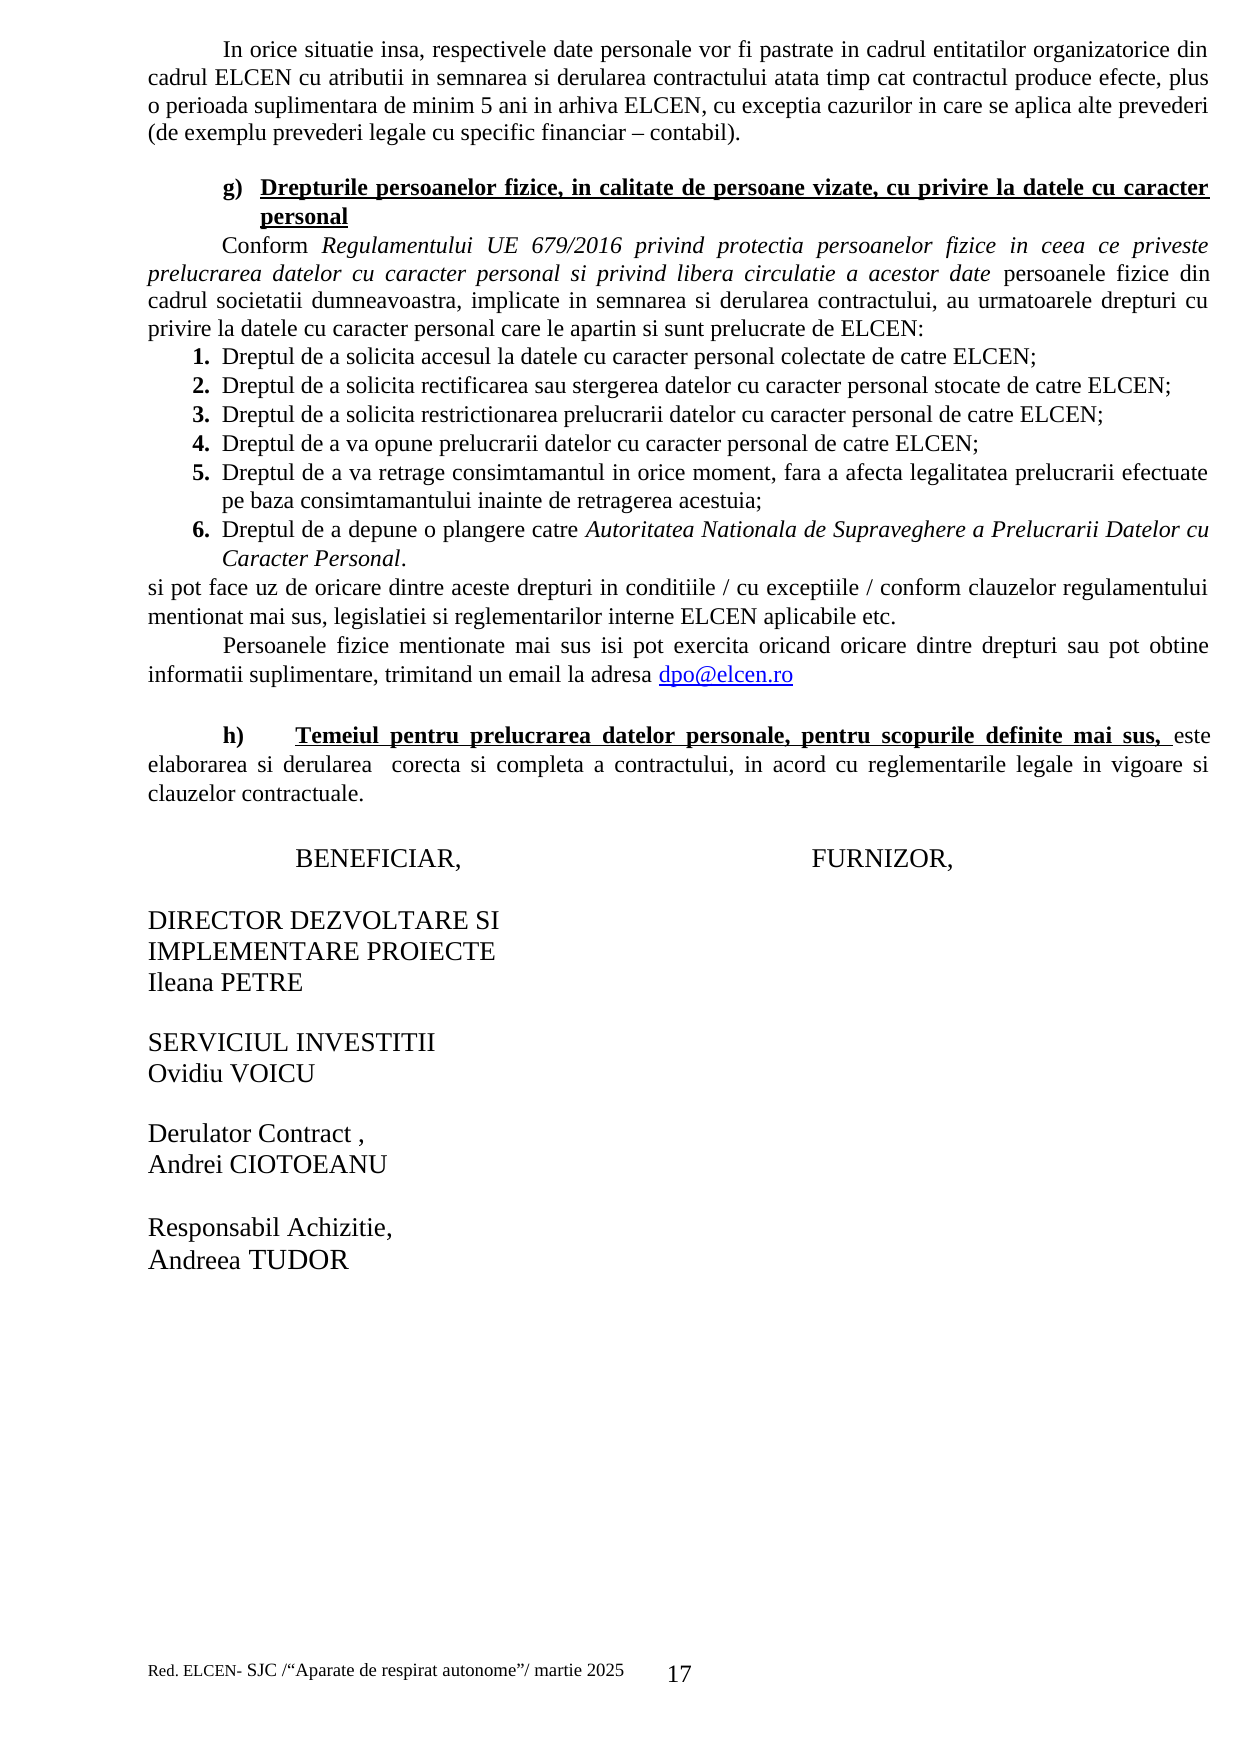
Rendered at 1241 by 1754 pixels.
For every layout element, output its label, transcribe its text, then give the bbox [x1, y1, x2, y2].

list Drepturile persoanelor fizice, in calitate de persoane vizate, cu privire la datele cu caracter personal [223, 173, 1211, 230]
text Responsabil Achizitie, [148, 1211, 1211, 1242]
list Dreptul de a depune o plangere catre Autoritatea Nationala de Supraveghere a Prelucrarii Datelor cu Caracter Personal. [192, 516, 1211, 572]
list Dreptul de a solicita rectificarea sau stergerea datelor cu caracter personal stocate de catre ELCEN; [192, 371, 1211, 398]
text Andreea tudor [148, 1242, 1211, 1275]
text In orice situatie insa, respectivele date personale vor fi pastrate in cadrul entitatilor organizatorice din cadrul ELCEN cu atributii in semnarea si derularea contractului atata timp cat contractul produce efecte, plus o perioada suplimentara de minim 5 ani in arhiva ELCEN, cu exceptia cazurilor in care se aplica alte prevederi (de exemplu prevederi legale cu specific financiar – contabil). [148, 35, 1211, 146]
list si pot face uz de oricare dintre aceste drepturi in conditiile / cu exceptiile / conform clauzelor regulamentului mentionat mai sus, legislatiei si reglementarilor interne ELCEN aplicabile etc. [148, 573, 1211, 630]
text Persoanele fizice mentionate mai sus isi pot exercita oricand oricare dintre drepturi sau pot obtine informatii suplimentare, trimitand un email la adresa dpo@elcen.ro [148, 631, 1211, 688]
list Dreptul de a va retrage consimtamantul in orice moment, fara a afecta legalitatea prelucrarii efectuate pe baza consimtamantului inainte de retragerea acestuia; [192, 458, 1211, 514]
list Temeiul pentru prelucrarea datelor personale, pentru scopurile definite mai sus, este elaborarea si derularea corecta si completa a contractului, in acord cu reglementarile legale in vigoare si clauzelor contractuale. [148, 721, 1211, 807]
list Dreptul de a solicita accesul la datele cu caracter personal colectate de catre ELCEN; [192, 342, 1211, 369]
text Derulator Contract , [148, 1117, 1211, 1148]
text Ileana PETRE [148, 966, 1211, 997]
list Dreptul de a solicita restrictionarea prelucrarii datelor cu caracter personal de catre ELCEN; [192, 400, 1211, 427]
text Andrei CIOTOEANU [148, 1148, 1211, 1179]
text DIRECTOR DEZVOLTARE SI [148, 904, 1211, 935]
text BENEFICIAR, FURNIZOR, [221, 842, 1211, 873]
text IMPLEMENTARE PROIECTE [148, 935, 1211, 966]
text Ovidiu VOICU [148, 1057, 1211, 1088]
list Dreptul de a va opune prelucrarii datelor cu caracter personal de catre ELCEN; [192, 429, 1211, 456]
text Conform Regulamentului UE 679/2016 privind protectia persoanelor fizice in ceea ce priveste prelucrarea datelor cu caracter personal si privind libera circulatie a acestor date persoanele fizice din cadrul societatii dumneavoastra, implicate in semnarea si derularea contractului, au urmatoarele drepturi cu privire la datele cu caracter personal care le apartin si sunt prelucrate de ELCEN: [148, 231, 1211, 342]
text SERVICIUL INVESTITII [148, 1026, 1211, 1057]
